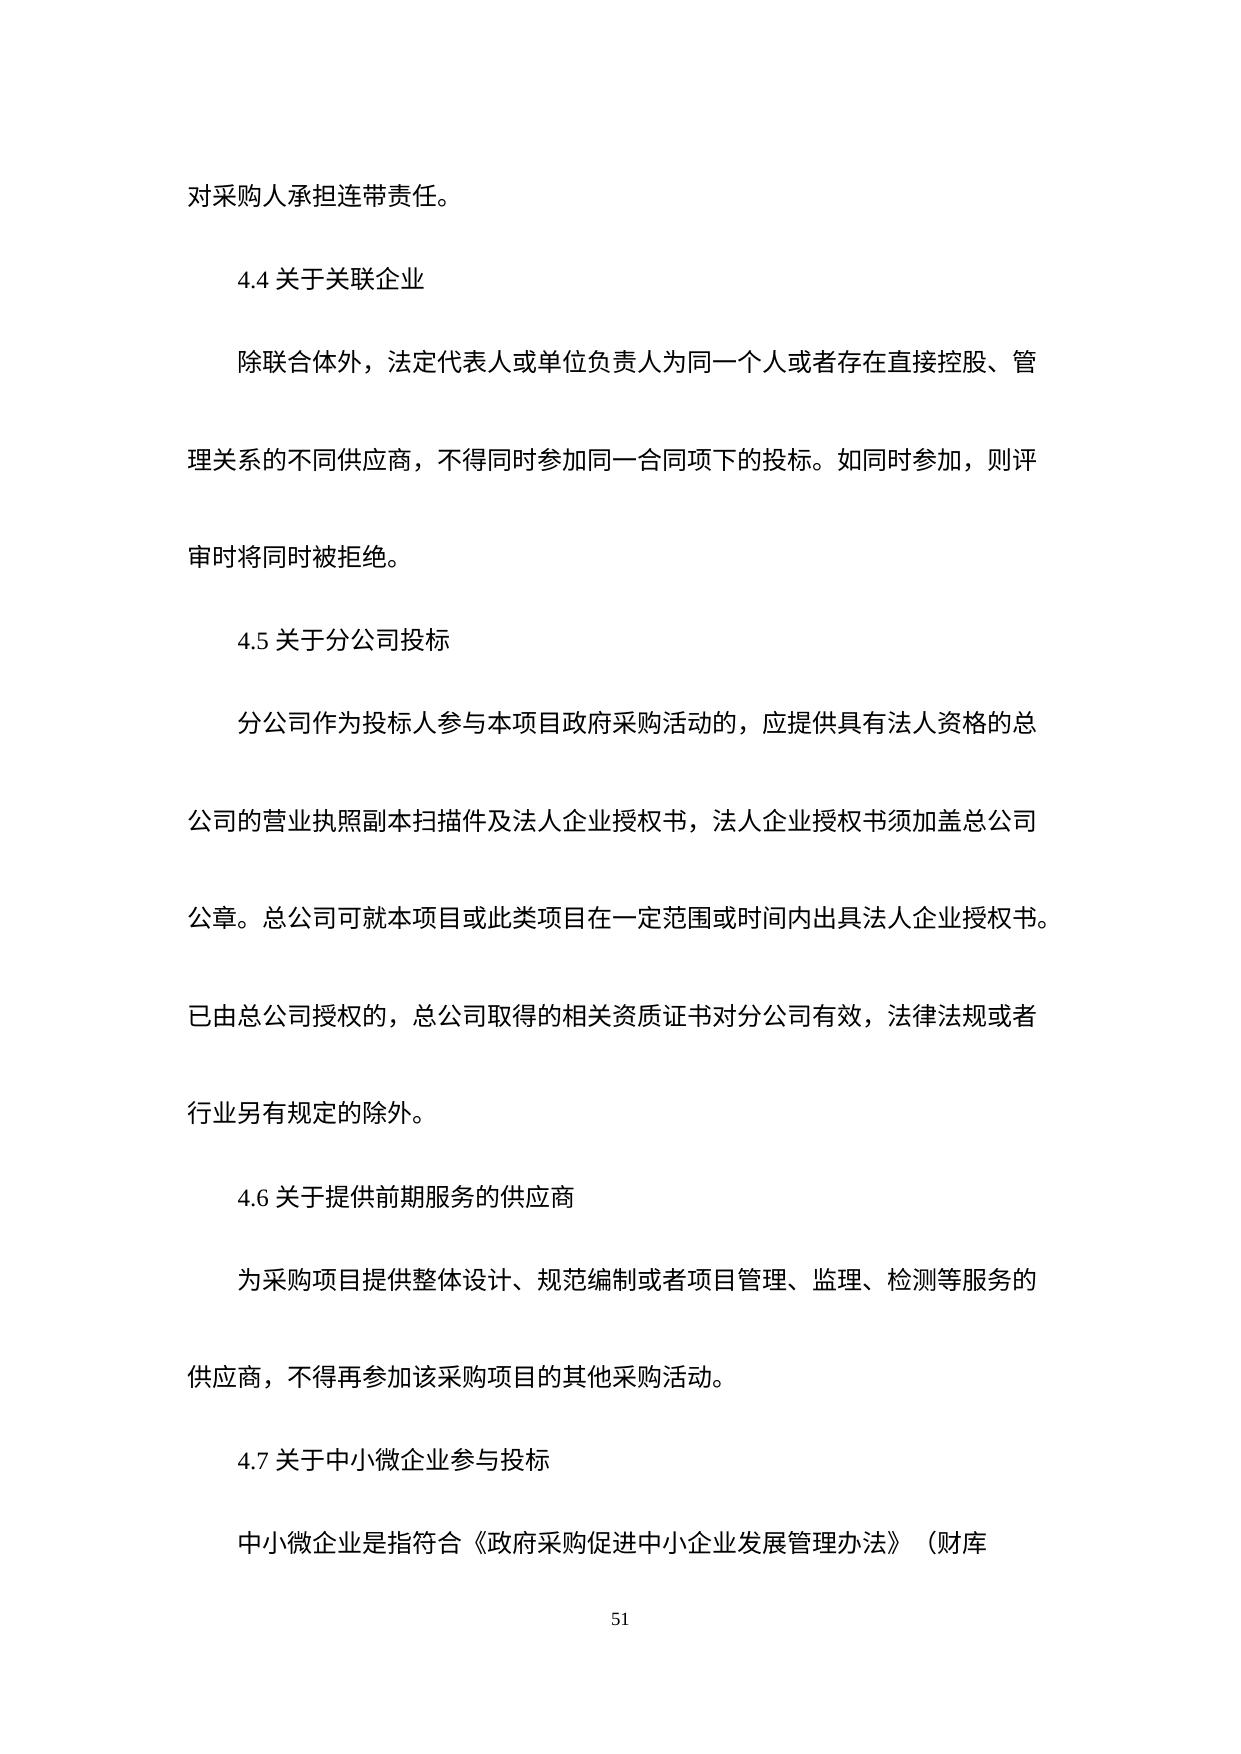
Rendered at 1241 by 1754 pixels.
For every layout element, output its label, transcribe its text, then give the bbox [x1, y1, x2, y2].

text 分公司作为投标人参与本项目政府采购活动的，应提供具有法人资格的总公司的营业执照副本扫描件及法人企业授权书，法人企业授权书须加盖总公司公章。总公司可就本项目或此类项目在一定范围或时间内出具法人企业授权书。已由总公司授权的，总公司取得的相关资质证书对分公司有效，法律法规或者行业另有规定的除外。 [187, 689, 1053, 1144]
text 4.4 关于关联企业 [187, 245, 1053, 310]
text 除联合体外，法定代表人或单位负责人为同一个人或者存在直接控股、管理关系的不同供应商，不得同时参加同一合同项下的投标。如同时参加，则评审时将同时被拒绝。 [187, 328, 1053, 588]
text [187, 162, 1053, 227]
text 4.5 关于分公司投标 [187, 606, 1053, 671]
text 4.6 关于提供前期服务的供应商 [187, 1163, 1053, 1228]
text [187, 1509, 1053, 1574]
text 4.7 关于中小微企业参与投标 [187, 1426, 1053, 1491]
text 为采购项目提供整体设计、规范编制或者项目管理、监理、检测等服务的供应商，不得再参加该采购项目的其他采购活动。 [187, 1246, 1053, 1408]
